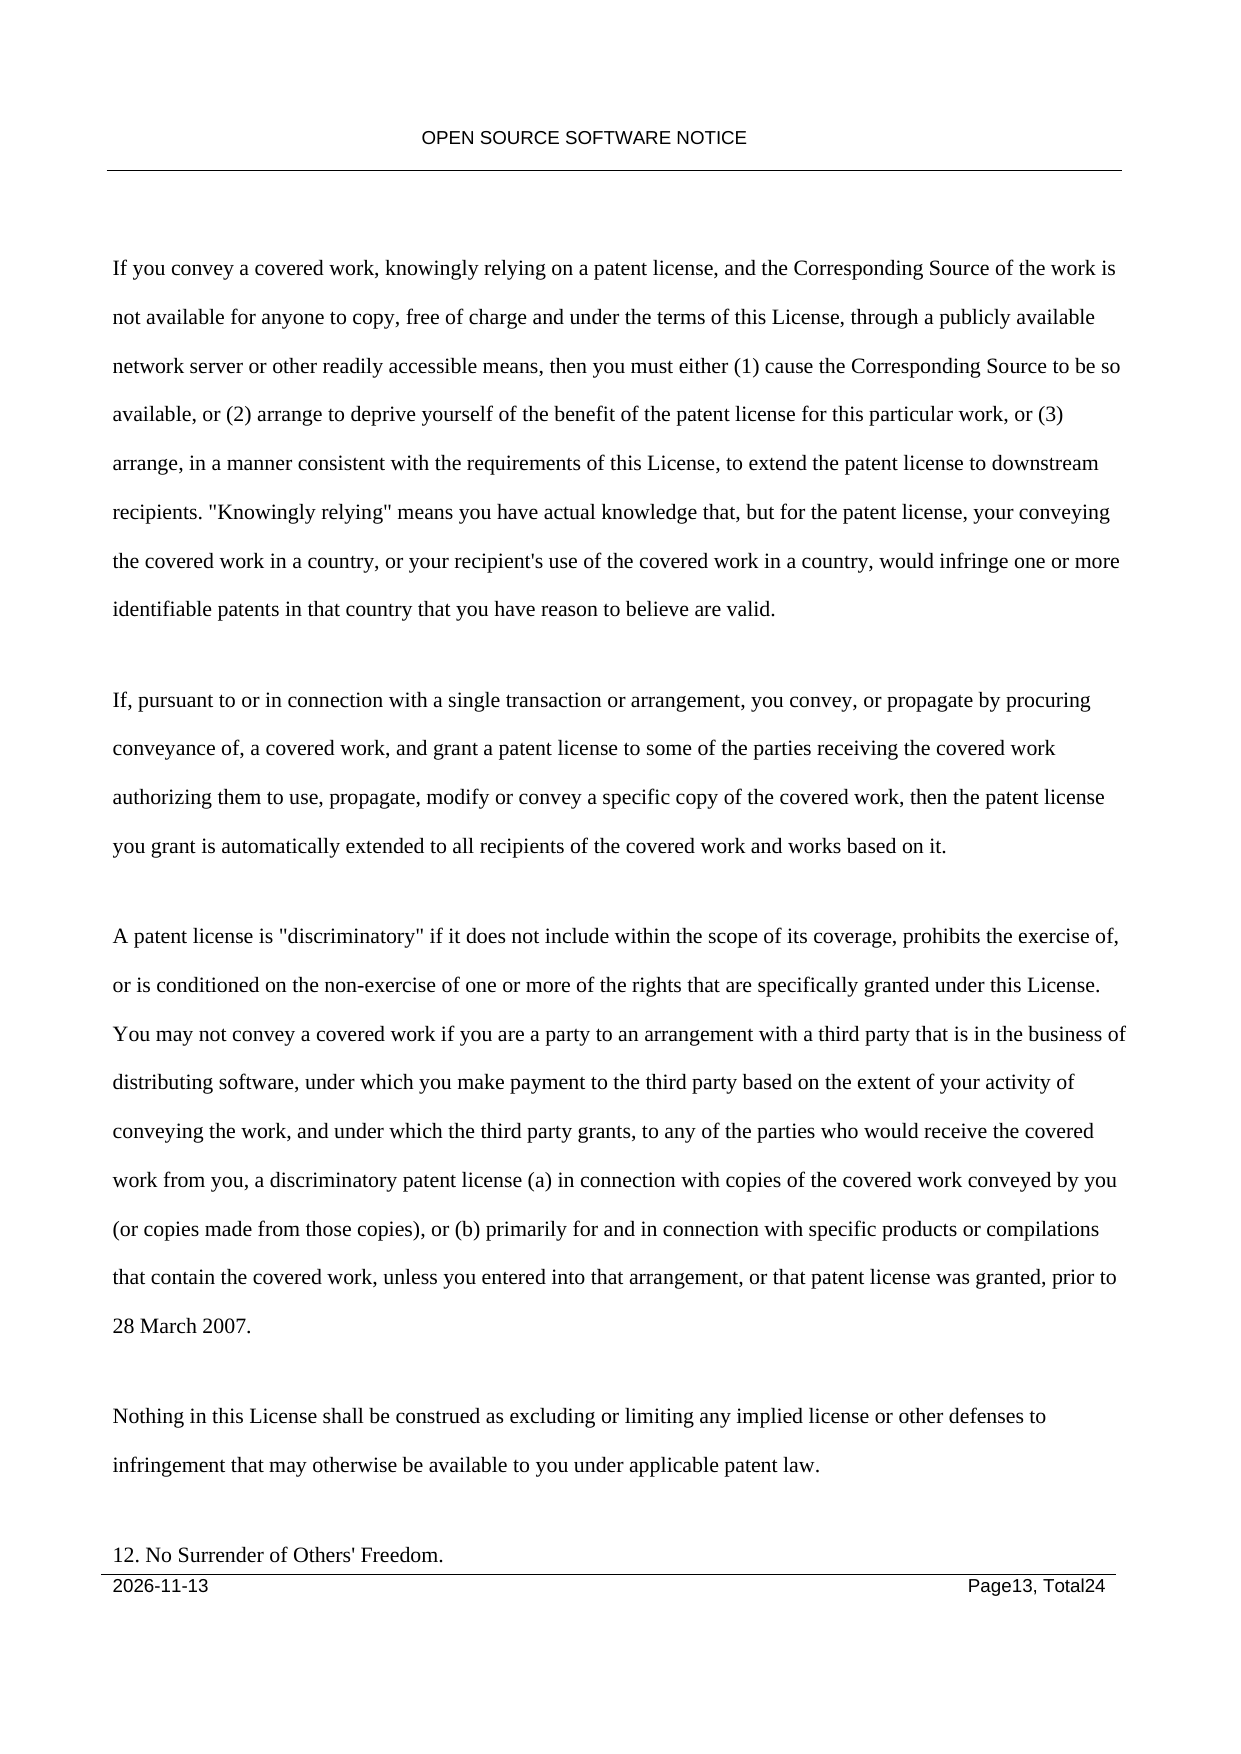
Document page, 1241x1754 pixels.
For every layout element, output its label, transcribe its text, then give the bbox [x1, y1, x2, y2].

text If, pursuant to or in connection with a single transaction or arrangement, you convey, or propagate by procuring conveyance of, a covered work, and grant a patent license to some of the parties receiving the covered work authorizing them to use, propagate, modify or convey a specific copy of the covered work, then the patent license you grant is automatically extended to all recipients of the covered work and works based on it. [112, 683, 1128, 862]
text 12. No Surrender of Others' Freedom. [112, 1538, 1128, 1571]
text A patent license is "discriminatory" if it does not include within the scope of its coverage, prohibits the exercise of, or is conditioned on the non-exercise of one or more of the rights that are specifically granted under this License. You may not convey a covered work if you are a party to an arrangement with a third party that is in the business of distributing software, under which you make payment to the third party based on the extent of your activity of conveying the work, and under which the third party grants, to any of the parties who would receive the covered work from you, a discriminatory patent license (a) in connection with copies of the covered work conveyed by you (or copies made from those copies), or (b) primarily for and in connection with specific products or compilations that contain the covered work, unless you entered into that arrangement, or that patent license was granted, prior to 28 March 2007. [112, 919, 1128, 1342]
text Nothing in this License shall be construed as excluding or limiting any implied license or other defenses to infringement that may otherwise be available to you under applicable patent law. [112, 1399, 1128, 1481]
text If you convey a covered work, knowingly relying on a patent license, and the Corresponding Source of the work is not available for anyone to copy, free of charge and under the terms of this License, through a publicly available network server or other readily accessible means, then you must either (1) cause the Corresponding Source to be so available, or (2) arrange to deprive yourself of the benefit of the patent license for this particular work, or (3) arrange, in a manner consistent with the requirements of this License, to extend the patent license to downstream recipients. "Knowingly relying" means you have actual knowledge that, but for the patent license, your conveying the covered work in a country, or your recipient's use of the covered work in a country, would infringe one or more identifiable patents in that country that you have reason to believe are valid. [112, 251, 1128, 625]
